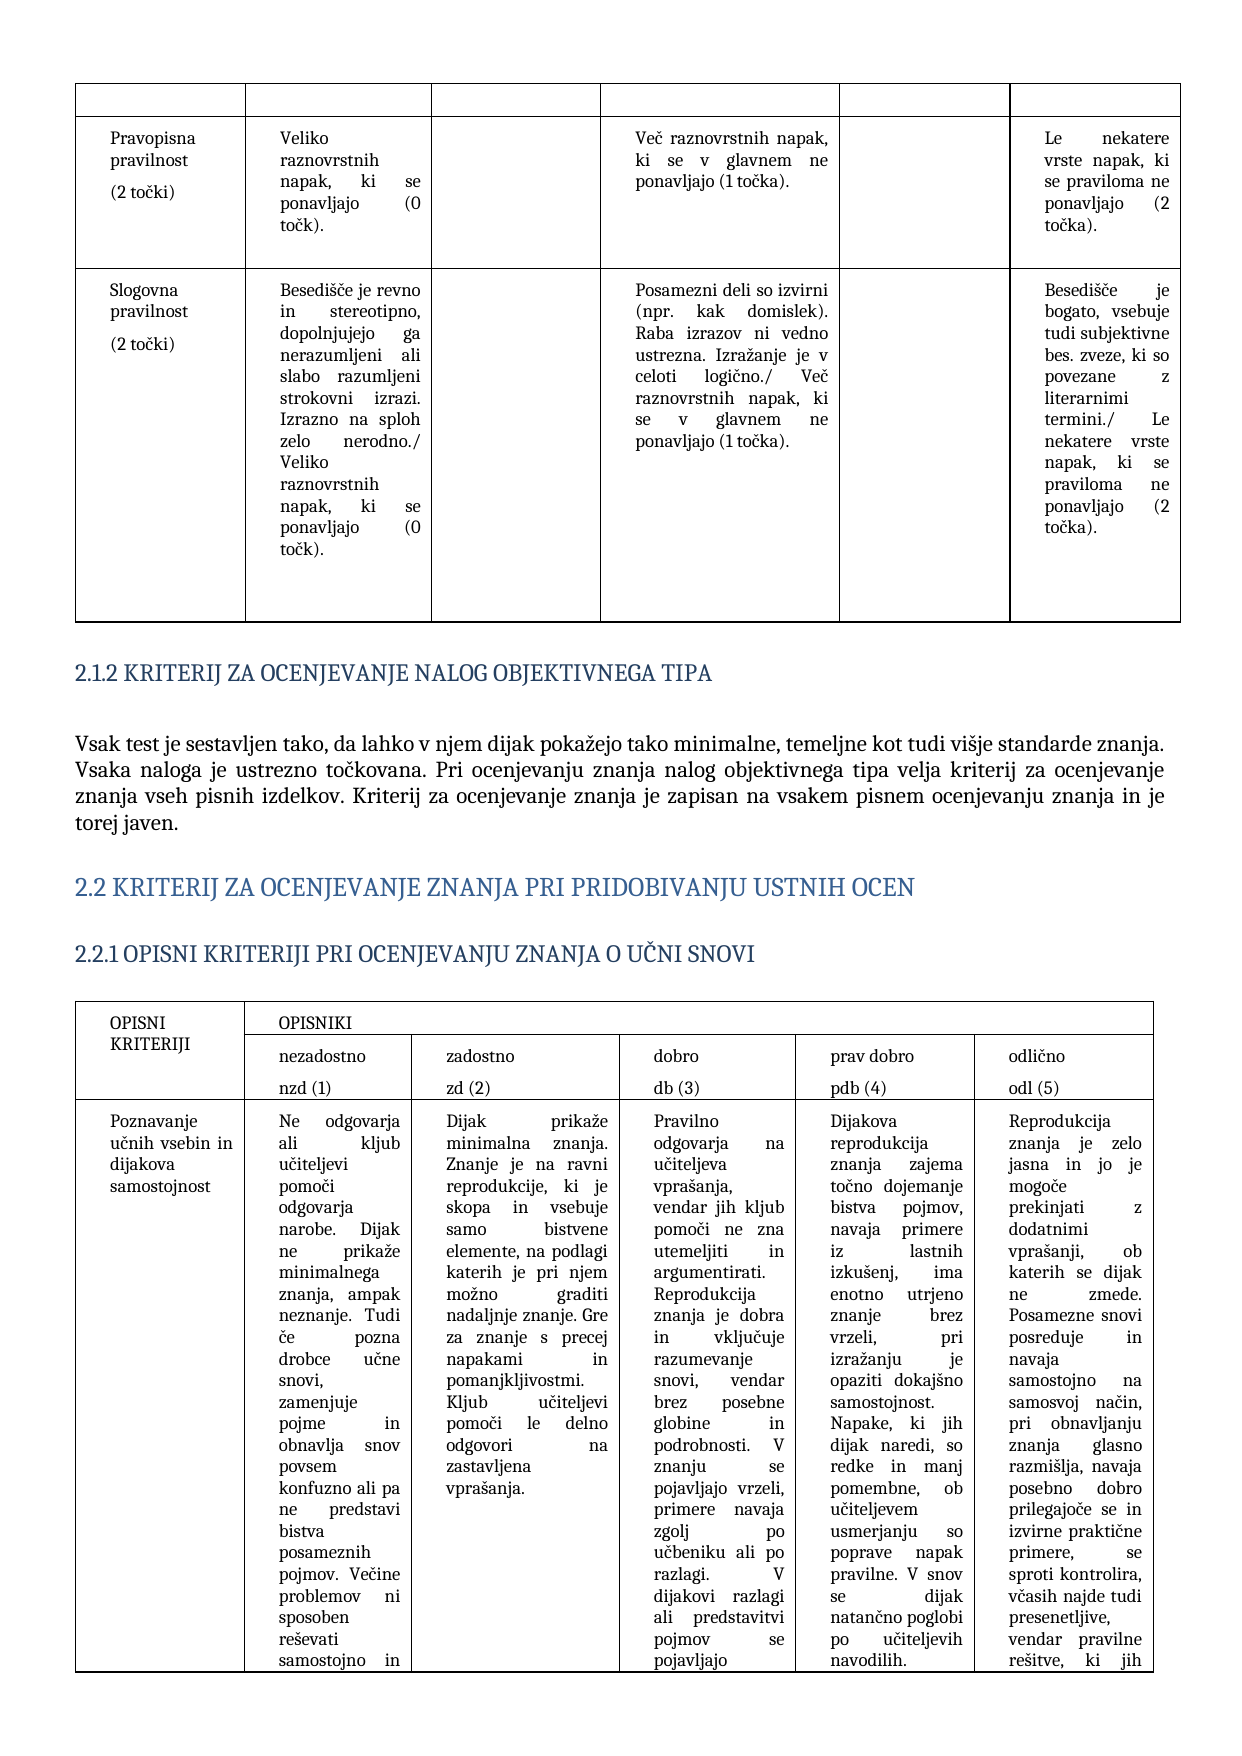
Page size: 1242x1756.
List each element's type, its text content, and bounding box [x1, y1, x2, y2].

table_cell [1011, 117, 1180, 268]
table_cell odlično odl (5) [975, 1035, 1153, 1099]
table_cell [840, 84, 1009, 116]
table_cell prav dobro pdb (4) [796, 1035, 974, 1099]
table_cell [432, 84, 600, 116]
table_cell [796, 1100, 974, 1671]
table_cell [76, 84, 245, 116]
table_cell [246, 84, 431, 116]
table_cell Posamezni deli so izvirni (npr. kak domislek). Raba izrazov ni vedno ustrezna. Izražanje je v celoti logično./ Več raznovrstnih napak, ki se v glavnem ne ponavljajo (1 točka). [601, 269, 839, 621]
subtitle 2.1.2 KRITERIJ ZA OCENJEVANJE NALOG OBJEKTIVNEGA TIPA [75, 659, 1167, 687]
subtitle 2.2 KRITERIJ ZA OCENJEVANJE ZNANJA PRI PRIDOBIVANJU USTNIH OCEN [75, 872, 1167, 903]
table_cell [76, 1100, 244, 1671]
table_cell [432, 269, 600, 621]
table_cell [432, 117, 600, 268]
table_cell zadostno zd (2) [412, 1035, 619, 1099]
table_cell dobro db (3) [620, 1035, 795, 1099]
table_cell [620, 1100, 795, 1671]
table_header OPISNIKI [245, 1002, 1153, 1034]
table_cell nezadostno nzd (1) [245, 1035, 411, 1099]
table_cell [245, 1100, 411, 1671]
subtitle 2.2.1 OPISNI KRITERIJI PRI OCENJEVANJU ZNANJA O UČNI SNOVI [75, 939, 1167, 968]
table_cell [601, 117, 839, 268]
title Vsak test je sestavljen tako, da lahko v njem dijak pokažejo tako minimalne, temeljne kot tudi višje standarde znanja. Vsaka naloga je ustrezno točkovana. Pri ocenjevanju znanja nalog objektivnega tipa velja kriterij za ocenjevanje znanja vseh pisnih izdelkov. Kriterij za ocenjevanje znanja je zapisan na vsakem pisnem ocenjevanju znanja in je torej javen. [75, 730, 1167, 836]
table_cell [601, 84, 839, 116]
table_cell Slogovna pravilnost (2 točki) [76, 269, 245, 621]
table_cell [840, 117, 1009, 268]
table_cell Besedišče je bogato, vsebuje tudi subjektivne bes. zveze, ki so povezane z literarnimi termini./ Le nekatere vrste napak, ki se praviloma ne ponavljajo (2 točka). [1011, 269, 1180, 621]
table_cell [975, 1100, 1153, 1671]
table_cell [1011, 84, 1180, 116]
table_header OPISNI KRITERIJI [76, 1002, 244, 1099]
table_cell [246, 117, 431, 268]
table_cell Pravopisna pravilnost (2 točki) [76, 117, 245, 268]
table_cell Besedišče je revno in stereotipno, dopolnjujejo ga nerazumljeni ali slabo razumljeni strokovni izrazi. Izrazno na sploh zelo nerodno./ Veliko raznovrstnih napak, ki se ponavljajo (0 točk). [246, 269, 431, 621]
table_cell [412, 1100, 619, 1671]
table_cell [840, 269, 1009, 621]
